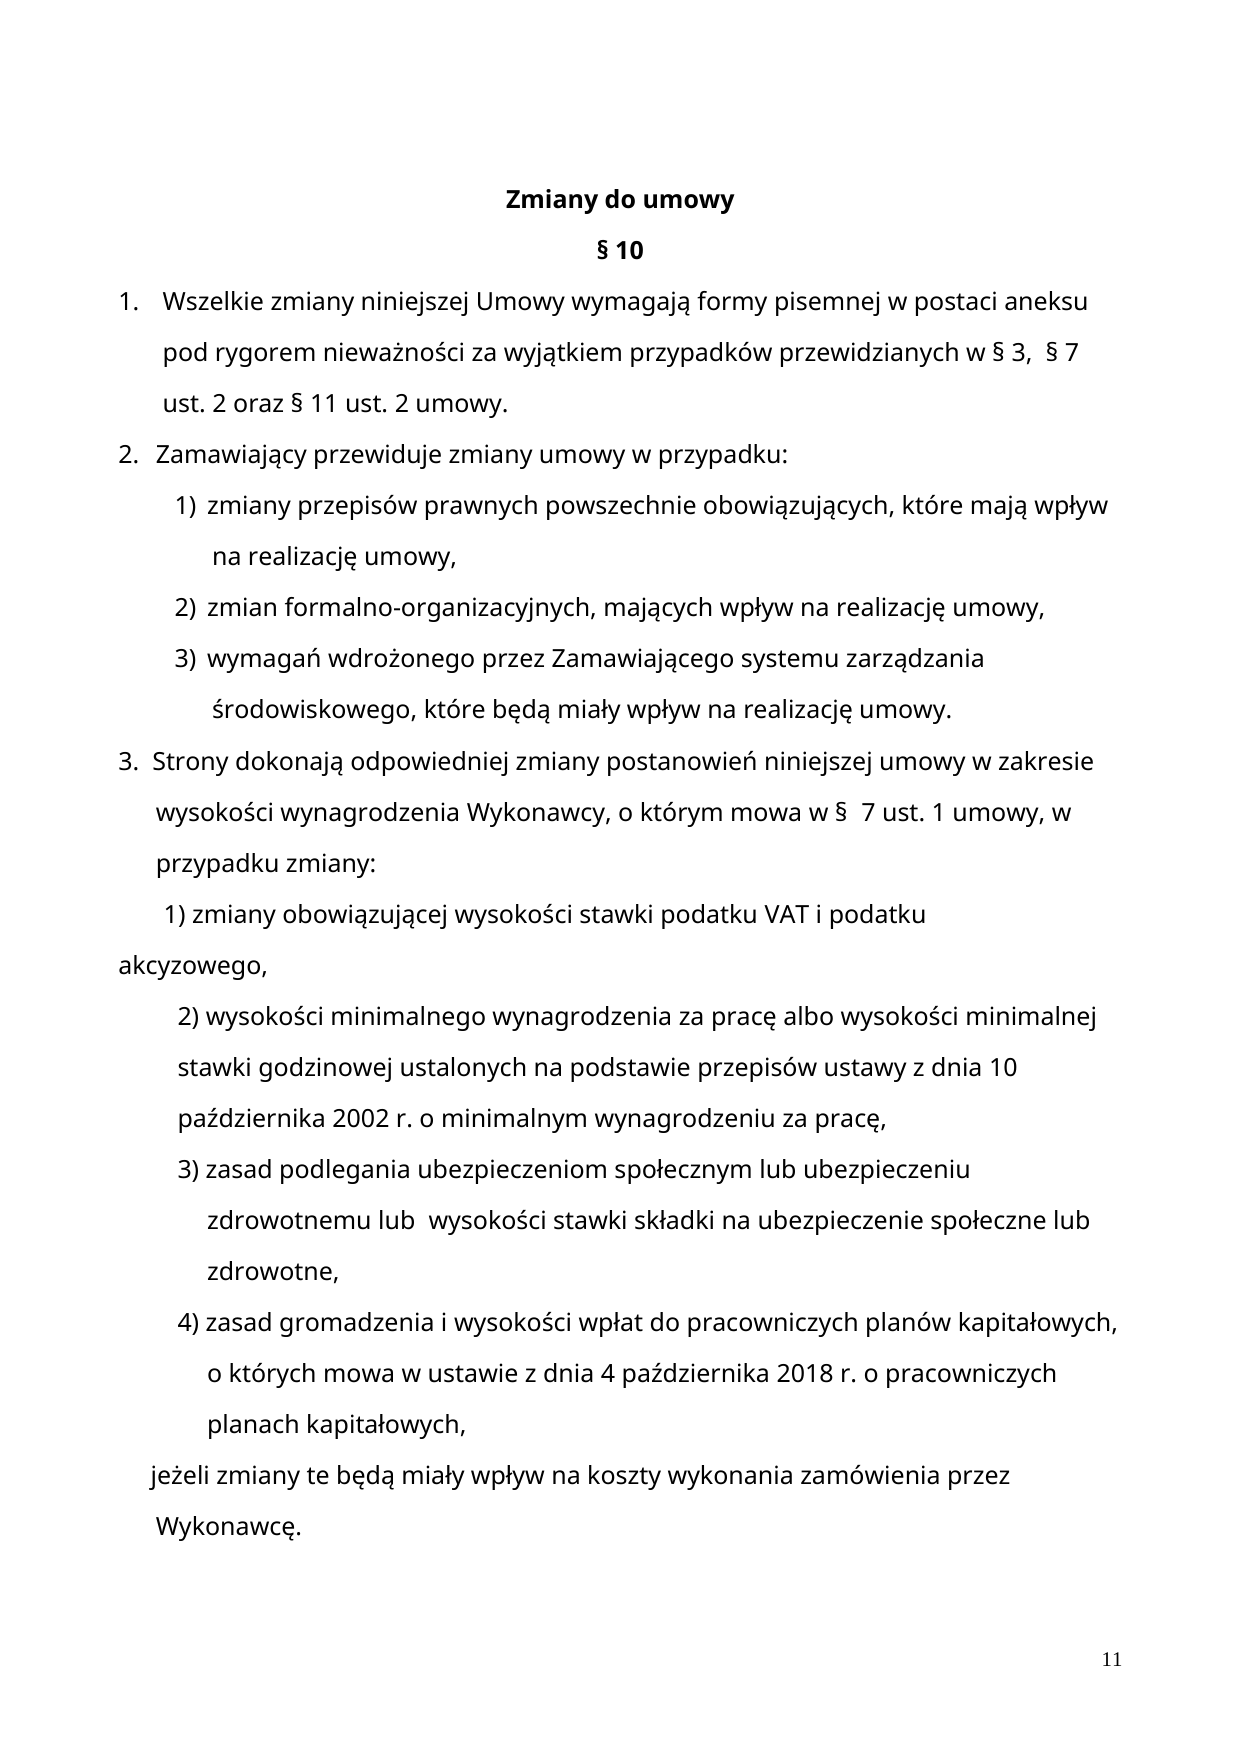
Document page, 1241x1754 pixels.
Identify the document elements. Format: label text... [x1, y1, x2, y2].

list Zamawiający przewiduje zmiany umowy w przypadku: [118, 437, 1122, 471]
subtitle § 10 [118, 233, 1122, 267]
subtitle Zmiany do umowy [118, 182, 1122, 216]
text 3. Strony dokonają odpowiedniej zmiany postanowień niniejszej umowy w zakresie wysokości wynagrodzenia Wykonawcy, o którym mowa w § 7 ust. 1 umowy, w przypadku zmiany: [118, 743, 1122, 879]
text 1) zmiany obowiązującej wysokości stawki podatku VAT i podatku akcyzowego, [118, 896, 1122, 981]
text 4) zasad gromadzenia i wysokości wpłat do pracowniczych planów kapitałowych, o których mowa w ustawie z dnia 4 października 2018 r. o pracowniczych planach kapitałowych, [177, 1304, 1122, 1441]
list zmian formalno-organizacyjnych, mających wpływ na realizację umowy, [174, 590, 1122, 624]
text 2) wysokości minimalnego wynagrodzenia za pracę albo wysokości minimalnej stawki godzinowej ustalonych na podstawie przepisów ustawy z dnia 10 października 2002 r. o minimalnym wynagrodzeniu za pracę, [177, 998, 1122, 1134]
text 3) zasad podlegania ubezpieczeniom społecznym lub ubezpieczeniu zdrowotnemu lub wysokości stawki składki na ubezpieczenie społeczne lub zdrowotne, [177, 1151, 1122, 1288]
text jeżeli zmiany te będą miały wpływ na koszty wykonania zamówienia przez Wykonawcę. [118, 1458, 1122, 1543]
list Wszelkie zmiany niniejszej Umowy wymagają formy pisemnej w postaci aneksu pod rygorem nieważności za wyjątkiem przypadków przewidzianych w § 3, § 7 ust. 2 oraz § 11 ust. 2 umowy. [118, 284, 1122, 420]
list zmiany przepisów prawnych powszechnie obowiązujących, które mają wpływ na realizację umowy, [174, 488, 1122, 573]
list wymagań wdrożonego przez Zamawiającego systemu zarządzania środowiskowego, które będą miały wpływ na realizację umowy. [174, 641, 1122, 726]
